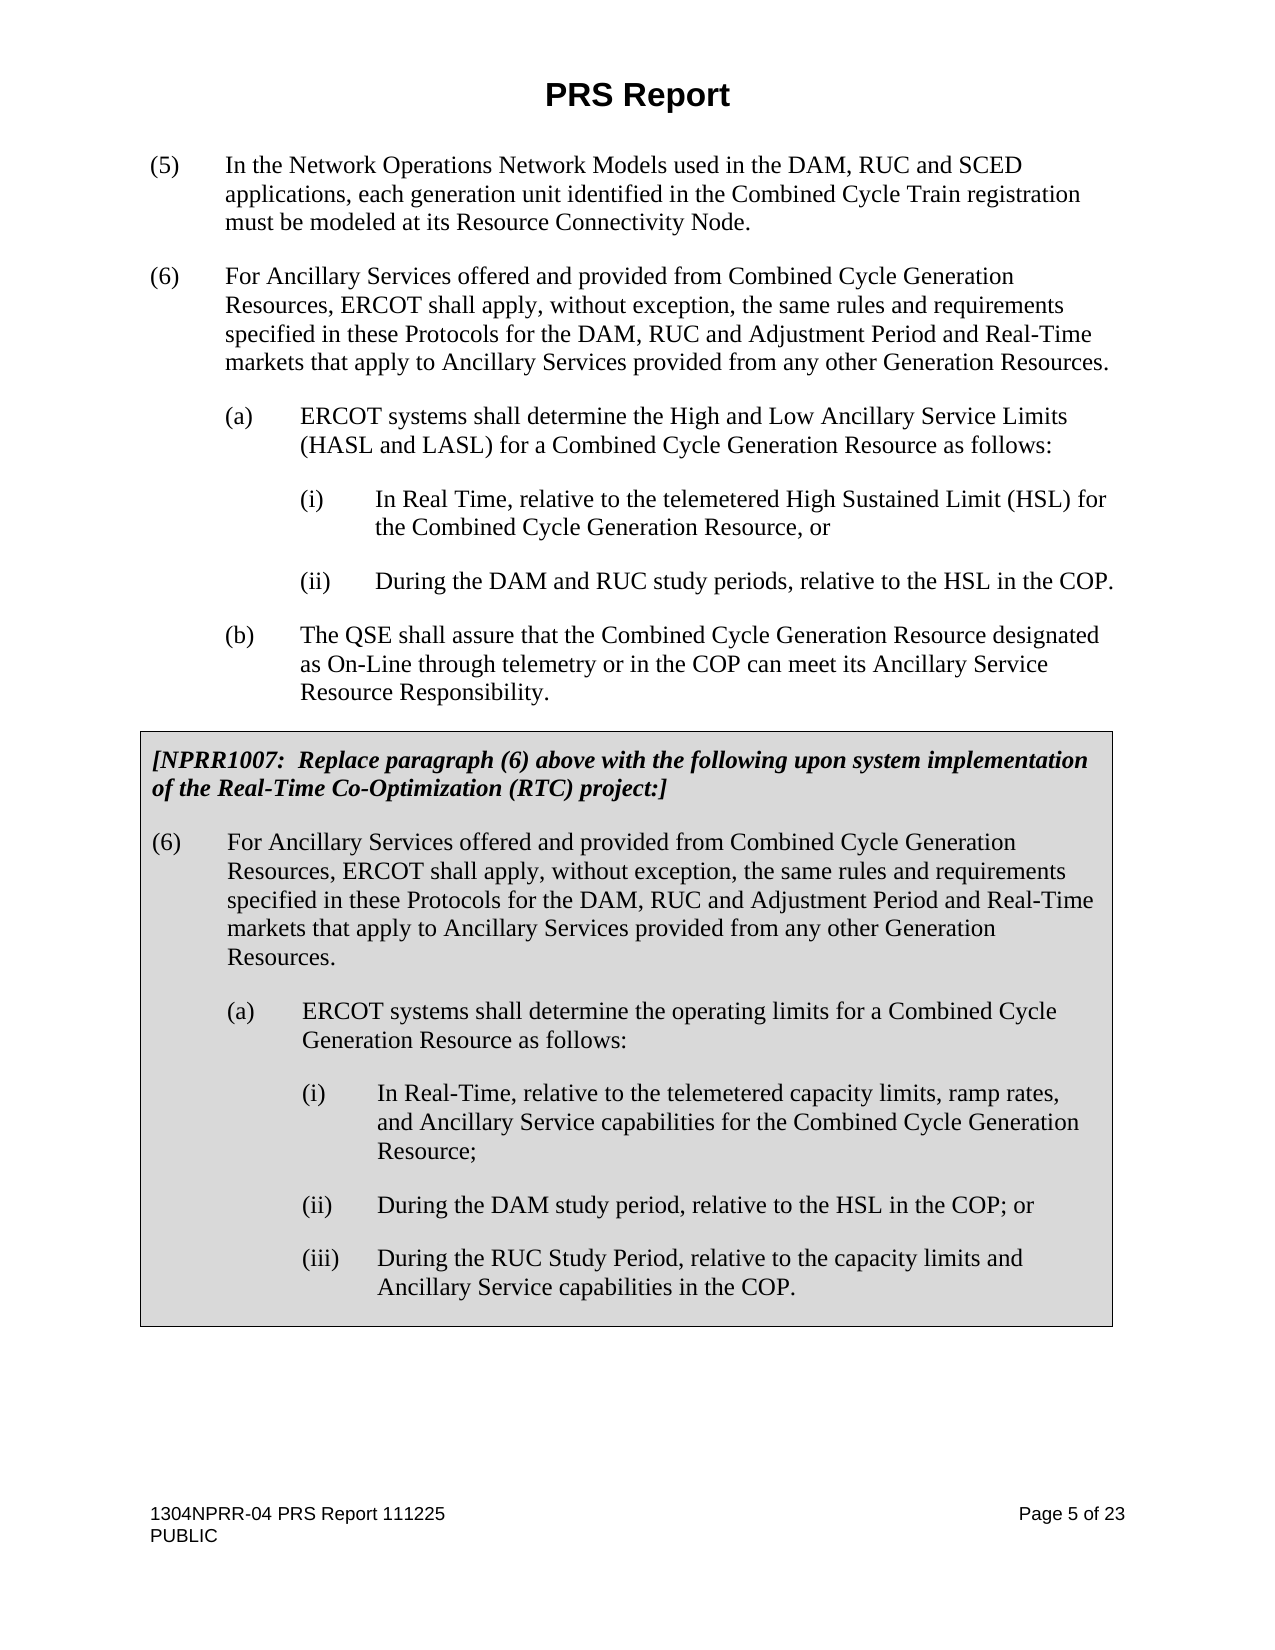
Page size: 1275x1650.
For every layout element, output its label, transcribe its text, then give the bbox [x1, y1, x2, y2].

text (b) The QSE shall assure that the Combined Cycle Generation Resource designated as On-Line through telemetry or in the COP can meet its Ancillary Service Resource Responsibility. [225, 620, 1125, 706]
text (5) In the Network Operations Network Models used in the DAM, RUC and SCED applications, each generation unit identified in the Combined Cycle Train registration must be modeled at its Resource Connectivity Node. [150, 150, 1125, 236]
text (6) For Ancillary Services offered and provided from Combined Cycle Generation Resources, ERCOT shall apply, without exception, the same rules and requirements specified in these Protocols for the DAM, RUC and Adjustment Period and Real-Time markets that apply to Ancillary Services provided from any other Generation Resources. [150, 261, 1125, 376]
list (i) In Real Time, relative to the telemetered High Sustained Limit (HSL) for the Combined Cycle Generation Resource, or [300, 484, 1125, 541]
list (a) ERCOT systems shall determine the High and Low Ancillary Service Limits (HASL and LASL) for a Combined Cycle Generation Resource as follows: [225, 401, 1125, 459]
table_header [NPRR1007: Replace paragraph (6) above with the following upon system implementation of the Real-Time Co-Optimization (RTC) project:] (6) For Ancillary Services offered and provided from Combined Cycle Generation Resources, ERCOT shall apply, without exception, the same rules and requirements specified in these Protocols for the DAM, RUC and Adjustment Period and Real-Time markets that apply to Ancillary Services provided from any other Generation Resources. (a) ERCOT systems shall determine the operating limits for a Combined Cycle Generation Resource as follows: (i) In Real-Time, relative to the telemetered capacity limits, ramp rates, and Ancillary Service capabilities for the Combined Cycle Generation Resource; (ii) During the DAM study period, relative to the HSL in the COP; or (iii) During the RUC Study Period, relative to the capacity limits and Ancillary Service capabilities in the COP. [141, 732, 1112, 1326]
list (ii) During the DAM and RUC study periods, relative to the HSL in the COP. [300, 566, 1125, 595]
